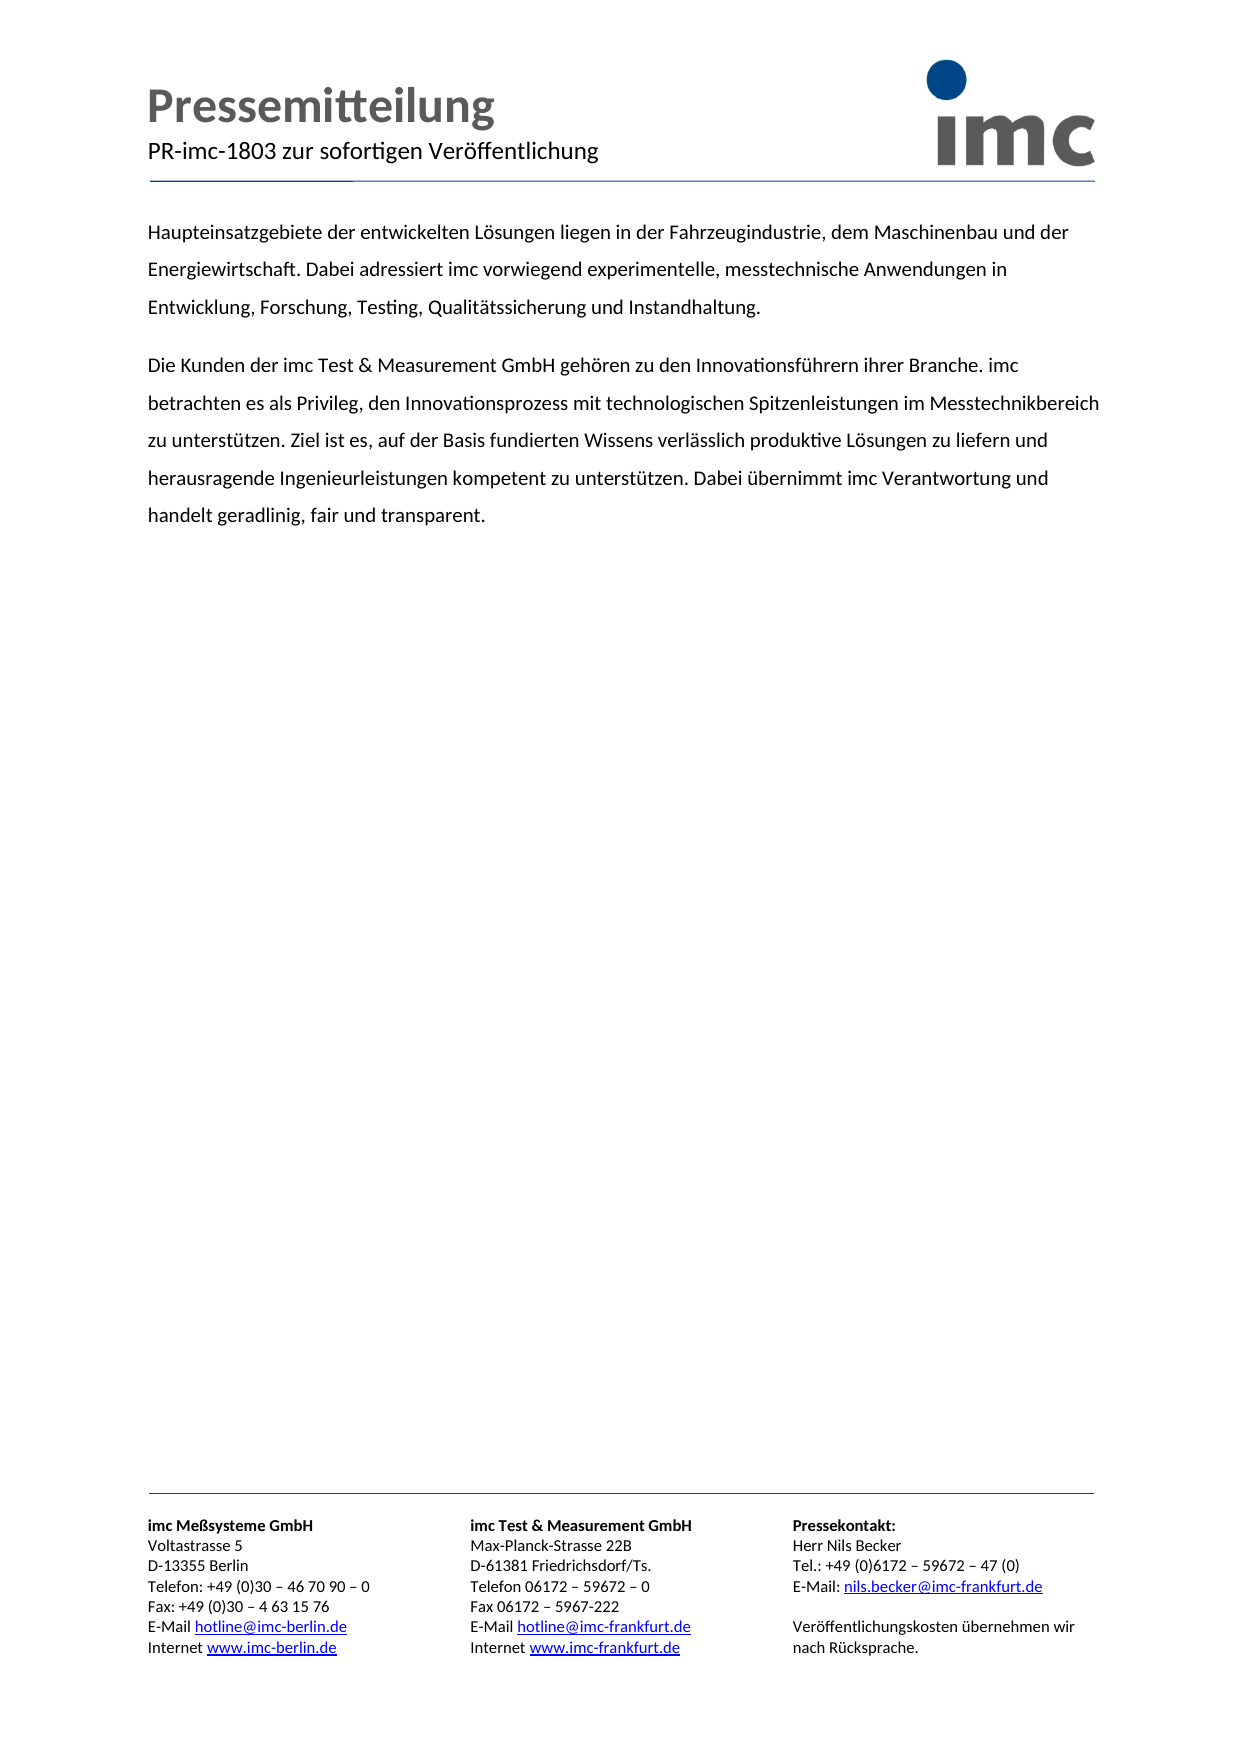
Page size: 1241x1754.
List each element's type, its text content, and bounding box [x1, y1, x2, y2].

picture [925, 58, 1095, 167]
text Die Kunden der imc Test & Measurement GmbH gehören zu den Innovationsführern ihrer Branche. imc betrachten es als Privileg, den Innovationsprozess mit technologischen Spitzenleistungen im Messtechnikbereich zu unterstützen. Ziel ist es, auf der Basis fundierten Wissens verlässlich produktive Lösungen zu liefern und herausragende Ingenieurleistungen kompetent zu unterstützen. Dabei übernimmt imc Verantwortung und handelt geradlinig, fair und transparent. [148, 340, 1107, 528]
text Haupteinsatzgebiete der entwickelten Lösungen liegen in der Fahrzeugindustrie, dem Maschinenbau und der Energiewirtschaft. Dabei adressiert imc vorwiegend experimentelle, messtechnische Anwendungen in Entwicklung, Forschung, Testing, Qualitätssicherung und Instandhaltung. [148, 207, 1107, 319]
